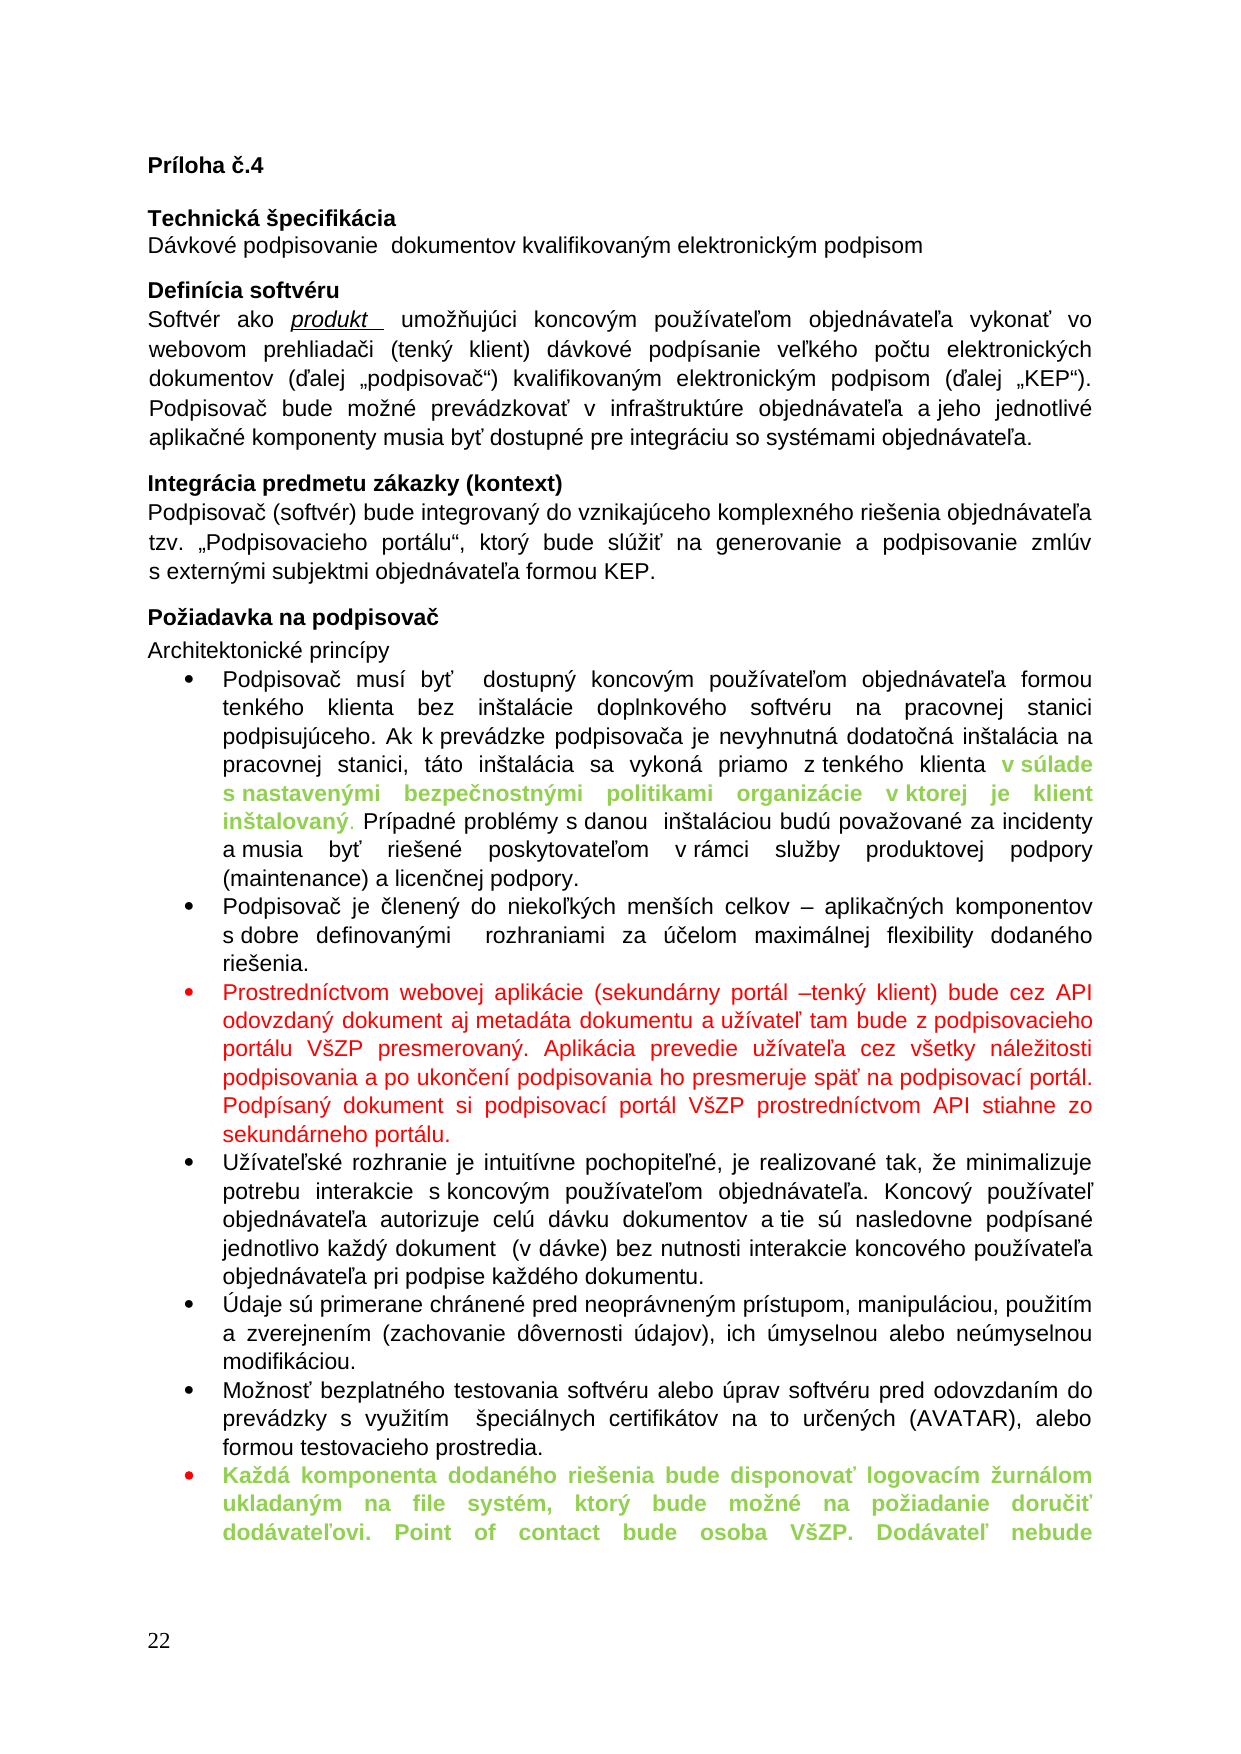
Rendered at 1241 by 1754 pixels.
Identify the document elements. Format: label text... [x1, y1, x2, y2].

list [185, 1462, 1093, 1545]
list Podpisovač musí byť dostupný koncovým používateľom objednávateľa formou tenkého klienta bez inštalácie doplnkového softvéru na pracovnej stanici podpisujúceho. Ak k prevádzke podpisovača je nevyhnutná dodatočná inštalácia na pracovnej stanici, táto inštalácia sa vykoná priamo z tenkého klienta v súlade s nastavenými bezpečnostnými politikami organizácie v ktorej je klient inštalovaný. Prípadné problémy s danou inštaláciou budú považované za incidenty a musia byť riešené poskytovateľom v rámci služby produktovej podpory (maintenance) a licenčnej podpory. [185, 666, 1093, 891]
list Možnosť bezplatného testovania softvéru alebo úprav softvéru pred odovzdaním do prevádzky s využitím špeciálnych certifikátov na to určených (AVATAR), alebo formou testovacieho prostredia. [185, 1377, 1093, 1460]
text Príloha č.4 [147, 152, 1093, 179]
list Prostredníctvom webovej aplikácie (sekundárny portál –tenký klient) bude cez API odovzdaný dokument aj metadáta dokumentu a užívateľ tam bude z podpisovacieho portálu VšZP presmerovaný. Aplikácia prevedie užívateľa cez všetky náležitosti podpisovania a po ukončení podpisovania ho presmeruje späť na podpisovací portál. Podpísaný dokument si podpisovací portál VšZP prostredníctvom API stiahne zo sekundárneho portálu. [185, 978, 1093, 1147]
list Podpisovač je členený do niekoľkých menších celkov – aplikačných komponentov s dobre definovanými rozhraniami za účelom maximálnej flexibility dodaného riešenia. [185, 893, 1093, 976]
text Technická špecifikácia [147, 205, 1093, 232]
text Dávkové podpisovanie dokumentov kvalifikovaným elektronickým podpisom [147, 232, 1092, 258]
subtitle Definícia softvéru [147, 277, 1092, 303]
subtitle Požiadavka na podpisovač [147, 604, 1092, 630]
text Podpisovač (softvér) bude integrovaný do vznikajúceho komplexného riešenia objednávateľa tzv. „Podpisovacieho portálu“, ktorý bude slúžiť na generovanie a podpisovanie zmlúv s externými subjektmi objednávateľa formou KEP. [147, 499, 1092, 584]
text Softvér ako produkt umožňujúci koncovým používateľom objednávateľa vykonať vo webovom prehliadači (tenký klient) dávkové podpísanie veľkého počtu elektronických dokumentov (ďalej „podpisovač“) kvalifikovaným elektronickým podpisom (ďalej „KEP“). Podpisovač bude možné prevádzkovať v infraštruktúre objednávateľa a jeho jednotlivé aplikačné komponenty musia byť dostupné pre integráciu so systémami objednávateľa. [147, 306, 1092, 451]
list Užívateľské rozhranie je intuitívne pochopiteľné, je realizované tak, že minimalizuje potrebu interakcie s koncovým používateľom objednávateľa. Koncový používateľ objednávateľa autorizuje celú dávku dokumentov a tie sú nasledovne podpísané jednotlivo každý dokument (v dávke) bez nutnosti interakcie koncového používateľa objednávateľa pri podpise každého dokumentu. [185, 1149, 1093, 1289]
subtitle Architektonické princípy [147, 637, 1093, 664]
subtitle Integrácia predmetu zákazky (kontext) [147, 470, 1092, 496]
list Údaje sú primerane chránené pred neoprávneným prístupom, manipuláciou, použitím a zverejnením (zachovanie dôvernosti údajov), ich úmyselnou alebo neúmyselnou modifikáciou. [185, 1291, 1093, 1374]
